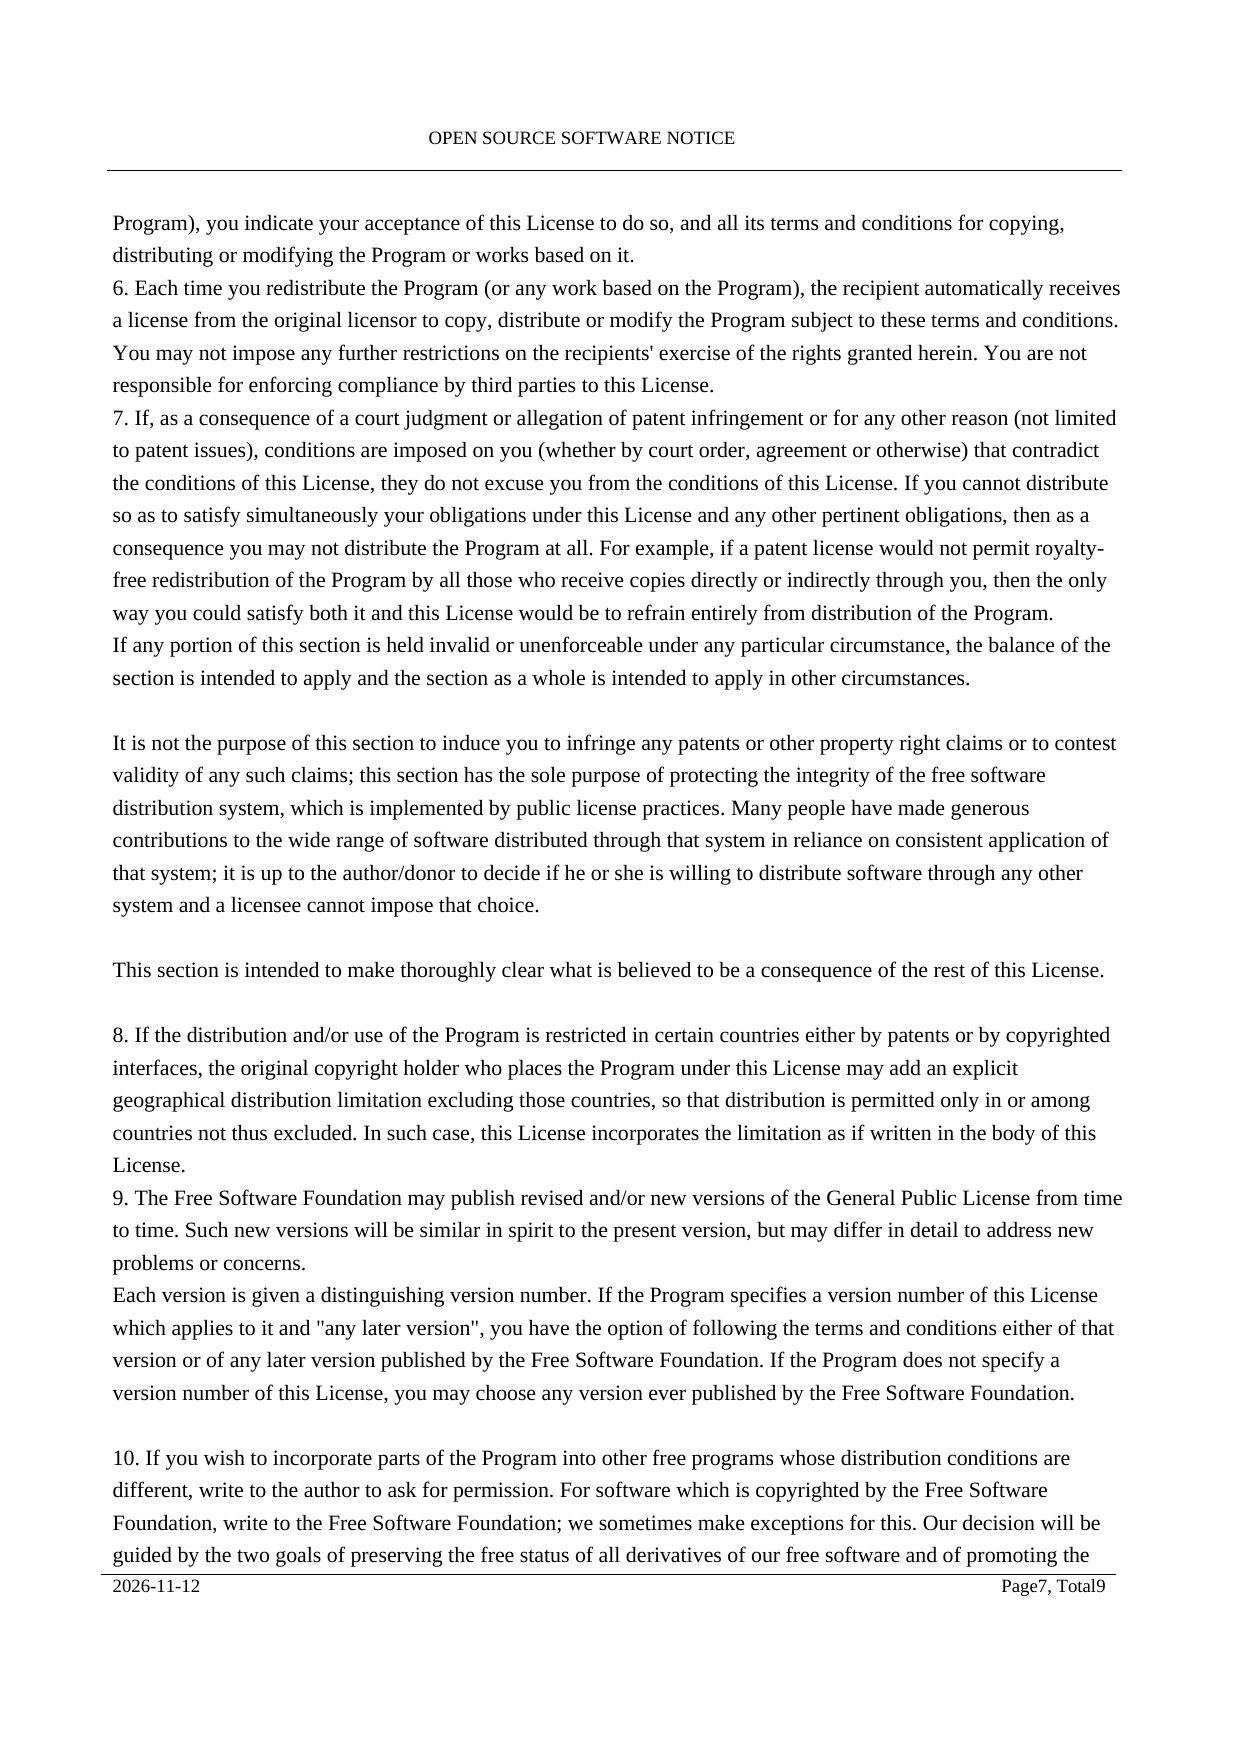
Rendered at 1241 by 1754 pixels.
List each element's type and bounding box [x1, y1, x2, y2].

text [112, 206, 1128, 1571]
